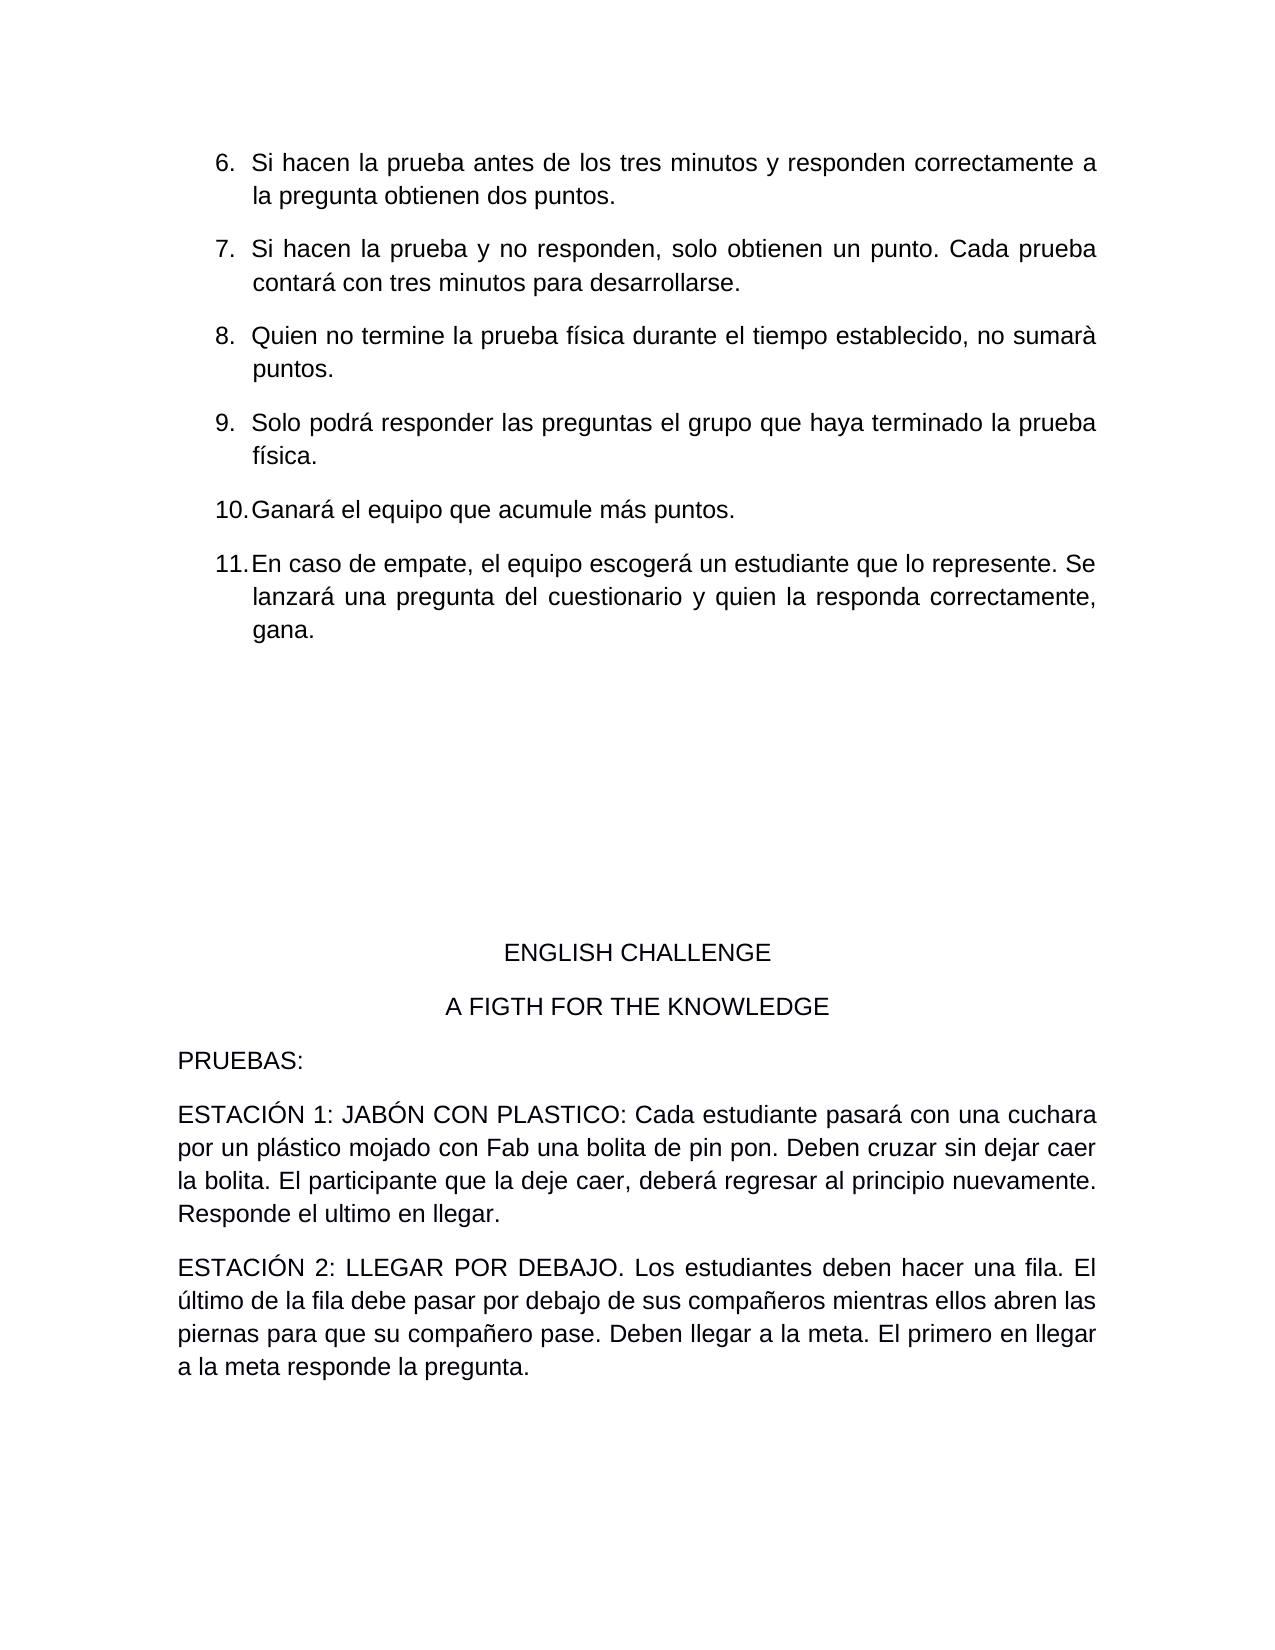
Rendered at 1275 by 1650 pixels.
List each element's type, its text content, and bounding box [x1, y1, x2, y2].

list Si hacen la prueba y no responden, solo obtienen un punto. Cada prueba contará con tres minutos para desarrollarse. [215, 234, 1098, 296]
list En caso de empate, el equipo escogerá un estudiante que lo represente. Se lanzará una pregunta del cuestionario y quien la responda correctamente, gana. [215, 549, 1098, 644]
list Ganará el equipo que acumule más puntos. [215, 495, 1098, 524]
text PRUEBAS: [177, 1046, 1098, 1074]
list Solo podrá responder las preguntas el grupo que haya terminado la prueba física. [215, 408, 1098, 470]
list Quien no termine la prueba física durante el tiempo establecido, no sumarà puntos. [215, 321, 1098, 383]
text ESTACIÓN 2: LLEGAR POR DEBAJO. Los estudiantes deben hacer una fila. El último de la fila debe pasar por debajo de sus compañeros mientras ellos abren las piernas para que su compañero pase. Deben llegar a la meta. El primero en llegar a la meta responde la pregunta. [177, 1253, 1098, 1380]
text ENGLISH CHALLENGE [177, 938, 1098, 967]
list Si hacen la prueba antes de los tres minutos y responden correctamente a la pregunta obtienen dos puntos. [215, 148, 1098, 209]
text A FIGTH FOR THE KNOWLEDGE [177, 992, 1098, 1021]
text ESTACIÓN 1: JABÓN CON PLASTICO: Cada estudiante pasará con una cuchara por un plástico mojado con Fab una bolita de pin pon. Deben cruzar sin dejar caer la bolita. El participante que la deje caer, deberá regresar al principio nuevamente. Responde el ultimo en llegar. [177, 1100, 1098, 1227]
